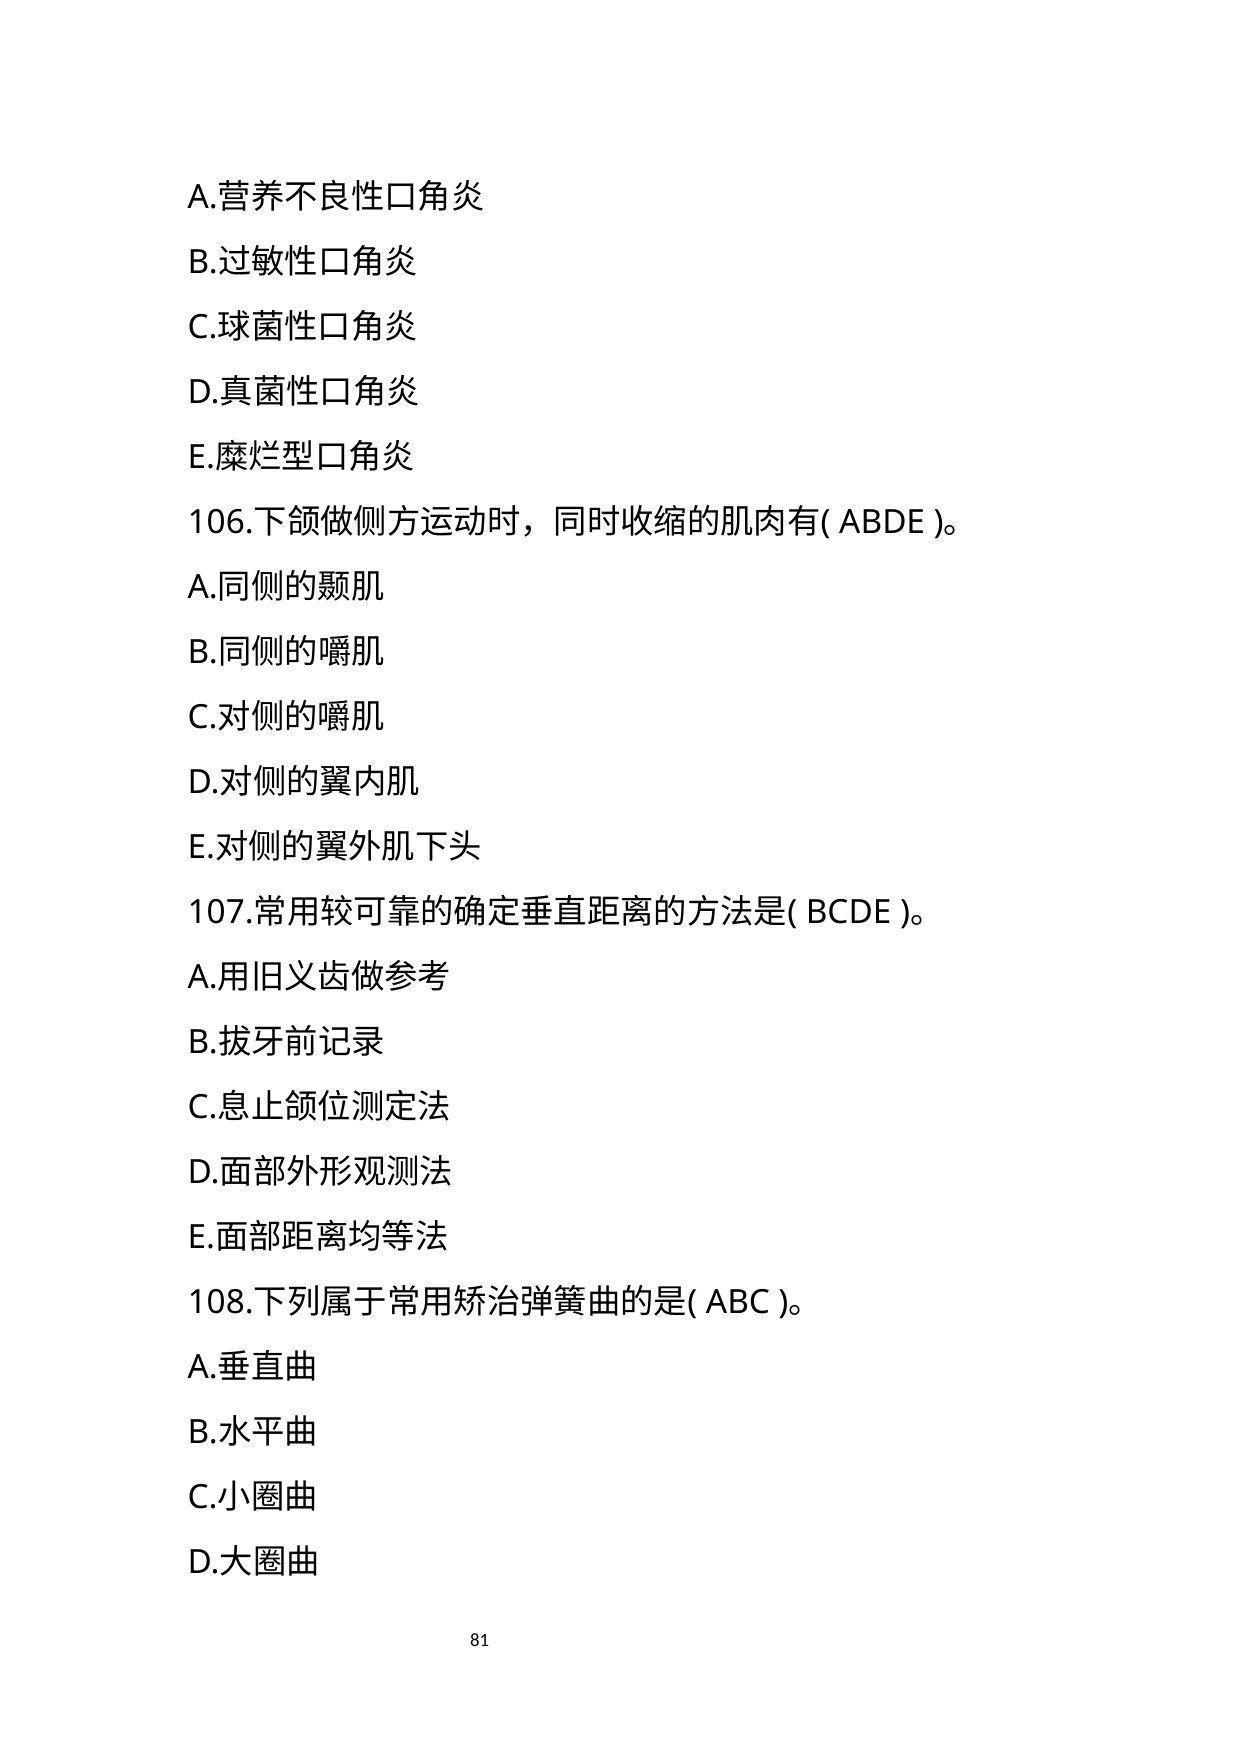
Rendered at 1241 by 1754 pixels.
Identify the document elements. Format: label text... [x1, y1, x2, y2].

text A.营养不良性口角炎 [187, 162, 1053, 227]
text E.面部距离均等法 [187, 1202, 1053, 1267]
text D.面部外形观测法 [187, 1137, 1053, 1202]
text A.用旧义齿做参考 [187, 942, 1053, 1007]
text 108.下列属于常用矫治弹簧曲的是( ABC )。 [187, 1267, 1053, 1332]
text D.真菌性口角炎 [187, 357, 1053, 422]
text E.糜烂型口角炎 [187, 422, 1053, 487]
text A.同侧的颞肌 [187, 552, 1053, 617]
text 106.下颌做侧方运动时，同时收缩的肌肉有( ABDE )。 [187, 487, 1053, 552]
text D.对侧的翼内肌 [187, 747, 1053, 812]
text C.息止颌位测定法 [187, 1072, 1053, 1137]
text E.对侧的翼外肌下头 [187, 812, 1053, 877]
text B.水平曲 [187, 1397, 1053, 1462]
text D.大圈曲 [187, 1527, 1053, 1592]
text 107.常用较可靠的确定垂直距离的方法是( BCDE )。 [187, 877, 1053, 942]
text C.小圈曲 [187, 1462, 1053, 1527]
text A.垂直曲 [187, 1332, 1053, 1397]
text B.同侧的嚼肌 [187, 617, 1053, 682]
text C.球菌性口角炎 [187, 292, 1053, 357]
text B.拔牙前记录 [187, 1007, 1053, 1072]
text B.过敏性口角炎 [187, 227, 1053, 292]
text C.对侧的嚼肌 [187, 682, 1053, 747]
